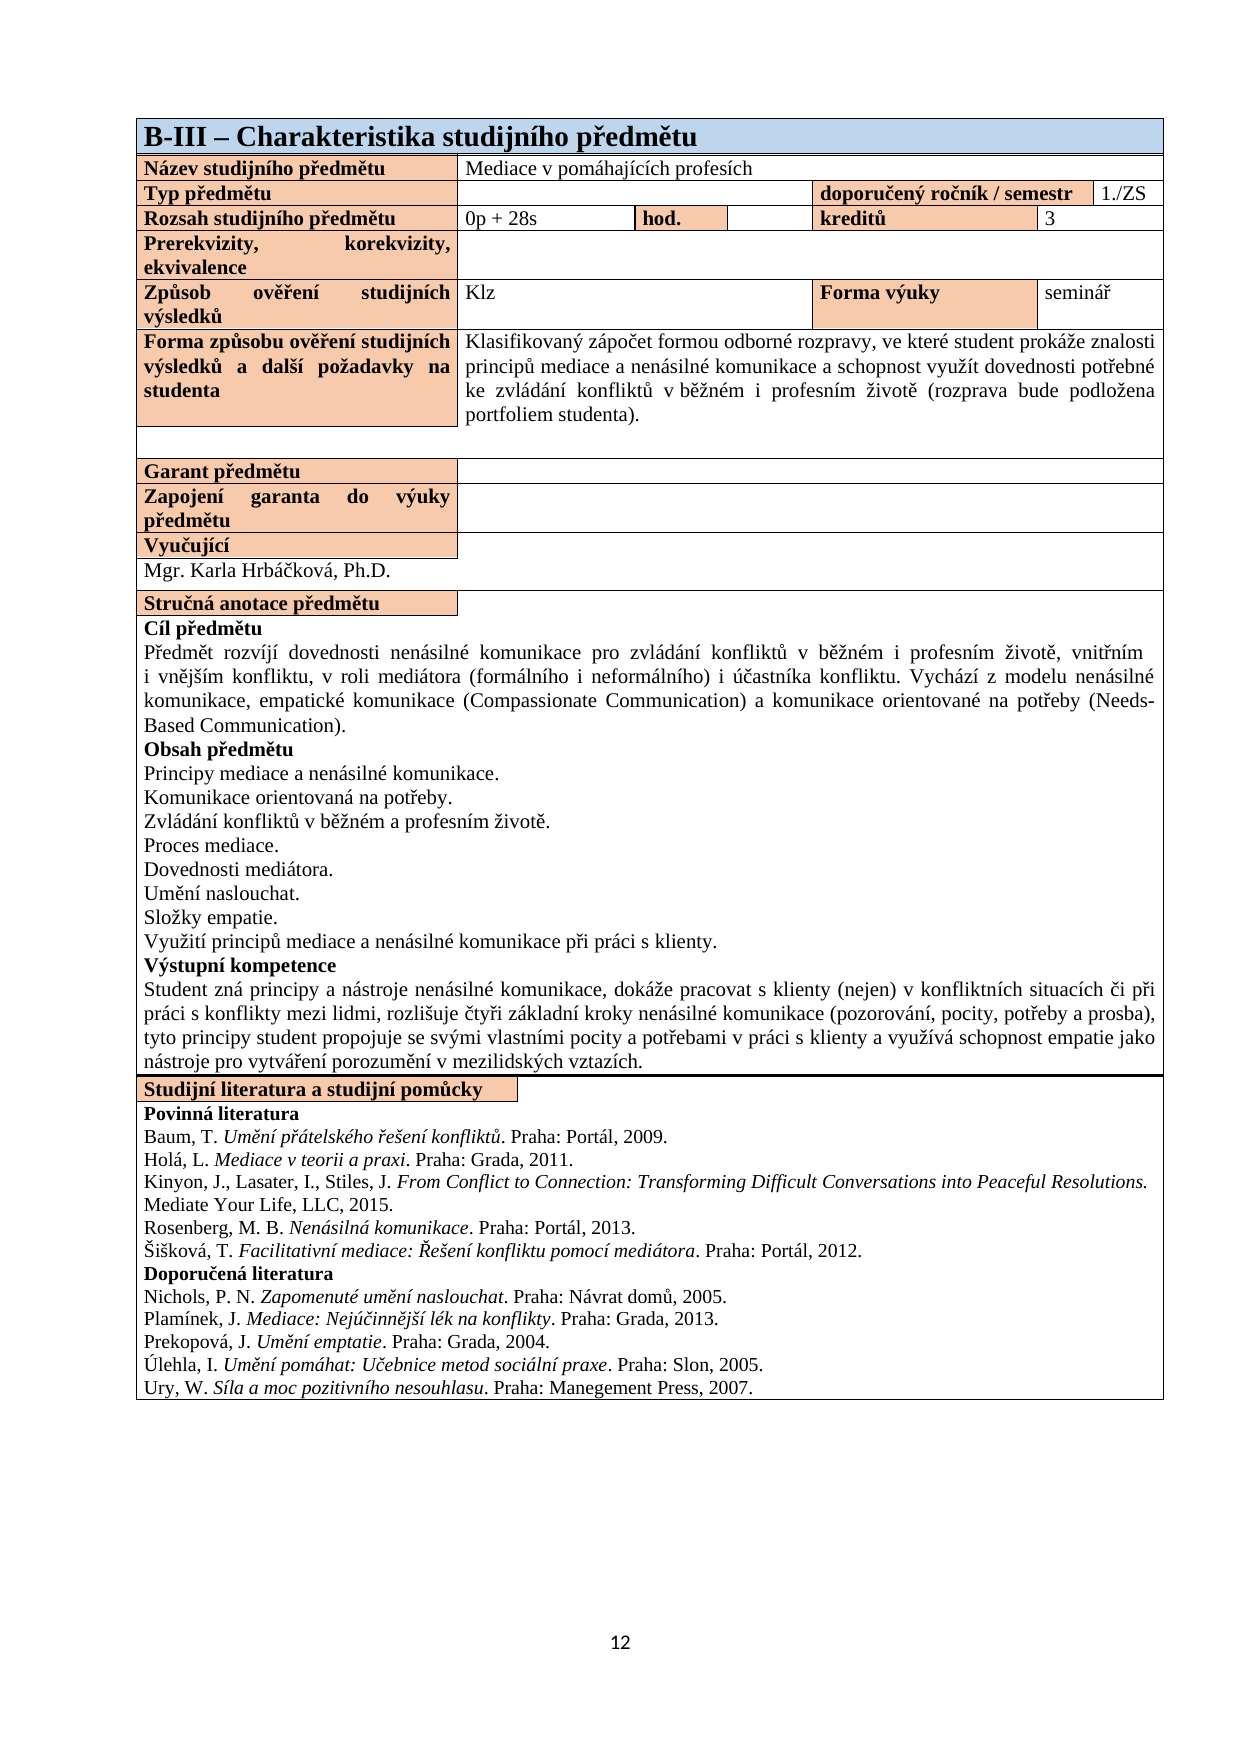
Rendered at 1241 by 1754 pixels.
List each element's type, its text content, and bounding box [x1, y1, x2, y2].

table_cell Studijní literatura a studijní pomůcky [137, 1077, 517, 1101]
table_cell [458, 181, 812, 205]
table_cell hod. [636, 206, 727, 230]
table_cell Klasifikovaný zápočet formou odborné rozpravy, ve které student prokáže znalosti principů mediace a nenásilné komunikace a schopnost využít dovednosti potřebné ke zvládání konfliktů v běžném i profesním životě (rozprava bude podložena portfoliem studenta). [458, 330, 1163, 426]
table_cell Typ předmětu [137, 181, 457, 205]
table_cell Zapojení garanta do výuky předmětu [137, 484, 457, 532]
table_cell [458, 533, 1163, 557]
table_cell [458, 591, 1163, 615]
table_cell [458, 231, 1163, 279]
table_cell Mgr. Karla Hrbáčková, Ph.D. [137, 558, 1163, 590]
table_cell Klz [458, 280, 812, 328]
table_header B-III – Charakteristika studijního předmětu [137, 119, 1163, 153]
table_cell [137, 426, 1163, 458]
table_cell doporučený ročník / semestr [813, 181, 1093, 205]
table_cell [728, 206, 812, 230]
table_cell 0p + 28s [458, 206, 634, 230]
table_cell Mediace v pomáhajících profesích [458, 156, 1163, 180]
table_cell 1./ZS [1094, 181, 1163, 205]
table_cell [518, 1077, 1163, 1101]
table_cell Garant předmětu [137, 459, 457, 483]
table_cell Cíl předmětu Předmět rozvíjí dovednosti nenásilné komunikace pro zvládání konfliktů v běžném i profesním životě, vnitřním i vnějším konfliktu, v roli mediátora (formálního i neformálního) i účastníka konfliktu. Vychází z modelu nenásilné komunikace, empatické komunikace (Compassionate Communication) a komunikace orientované na potřeby (Needs-Based Communication). Obsah předmětu Principy mediace a nenásilné komunikace. Komunikace orientovaná na potřeby. Zvládání konfliktů v běžném a profesním životě. Proces mediace. Dovednosti mediátora. Umění naslouchat. Složky empatie. Využití principů mediace a nenásilné komunikace při práci s klienty. Výstupní kompetence Student zná principy a nástroje nenásilné komunikace, dokáže pracovat s klienty (nejen) v konfliktních situacích či při práci s konflikty mezi lidmi, rozlišuje čtyři základní kroky nenásilné komunikace (pozorování, pocity, potřeby a prosba), tyto principy student propojuje se svými vlastními pocity a potřebami v práci s klienty a využívá schopnost empatie jako nástroje pro vytváření porozumění v mezilidských vztazích. [137, 615, 1163, 1073]
table_cell Stručná anotace předmětu [137, 591, 457, 615]
table_cell Prerekvizity, korekvizity, ekvivalence [137, 231, 457, 279]
table_cell kreditů [813, 206, 1037, 230]
table_cell seminář [1038, 280, 1163, 328]
table_cell Forma výuky [813, 280, 1037, 328]
table_cell Vyučující [137, 533, 457, 557]
table_cell Způsob ověření studijních výsledků [137, 280, 457, 328]
table_cell [458, 484, 1163, 532]
table_cell 3 [1038, 206, 1163, 230]
table_cell Název studijního předmětu [137, 156, 457, 180]
table_cell [458, 459, 1163, 483]
table_cell Rozsah studijního předmětu [137, 206, 457, 230]
table_cell Povinná literatura Baum, T. Umění přátelského řešení konfliktů. Praha: Portál, 2009. Holá, L. Mediace v teorii a praxi. Praha: Grada, 2011. Kinyon, J., Lasater, I., Stiles, J. From Conflict to Connection: Transforming Difficult Conversations into Peaceful Resolutions. Mediate Your Life, LLC, 2015. Rosenberg, M. B. Nenásilná komunikace. Praha: Portál, 2013. Šišková, T. Facilitativní mediace: Řešení konfliktu pomocí mediátora. Praha: Portál, 2012. Doporučená literatura Nichols, P. N. Zapomenuté umění naslouchat. Praha: Návrat domů, 2005. Plamínek, J. Mediace: Nejúčinnější lék na konflikty. Praha: Grada, 2013. Prekopová, J. Umění emptatie. Praha: Grada, 2004. Úlehla, I. Umění pomáhat: Učebnice metod sociální praxe. Praha: Slon, 2005. Ury, W. Síla a moc pozitivního nesouhlasu. Praha: Manegement Press, 2007. [137, 1101, 1163, 1399]
table_cell Forma způsobu ověření studijních výsledků a další požadavky na studenta [137, 330, 457, 426]
